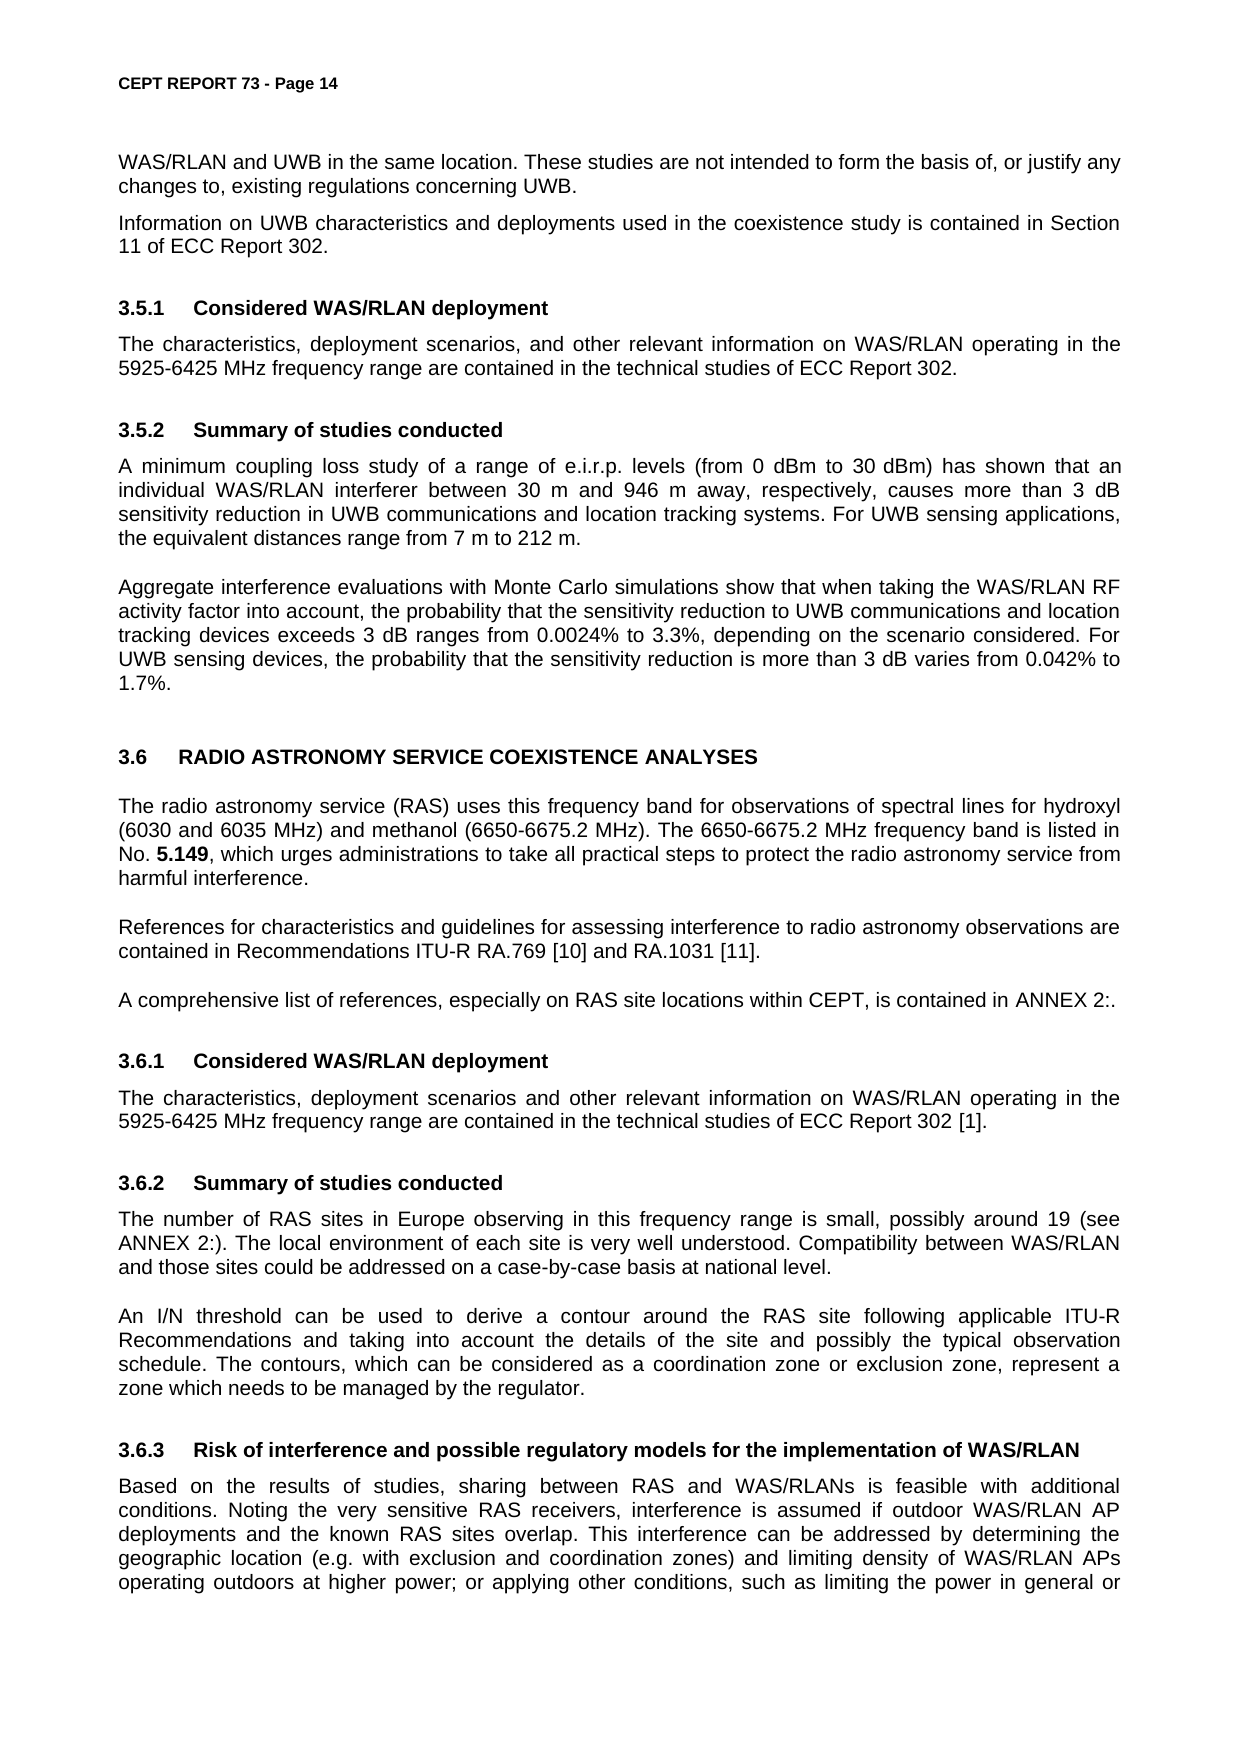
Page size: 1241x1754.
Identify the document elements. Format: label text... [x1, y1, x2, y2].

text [118, 150, 1122, 198]
subtitle Risk of interference and possible regulatory models for the implementation of WAS/RLAN [118, 1437, 1122, 1461]
text The radio astronomy service (RAS) uses this frequency band for observations of spectral lines for hydroxyl (6030 and 6035 MHz) and methanol (6650-6675.2 MHz). The 6650-6675.2 MHz frequency band is listed in No. 5.149, which urges administrations to take all practical steps to protect the radio astronomy service from harmful interference. [118, 794, 1122, 889]
text The characteristics, deployment scenarios and other relevant information on WAS/RLAN operating in the 5925-6425 MHz frequency range are contained in the technical studies of ECC Report 302 [1]. [118, 1085, 1122, 1133]
subtitle Considered WAS/RLAN deployment [118, 1049, 1122, 1073]
subtitle Summary of studies conducted [118, 418, 1122, 442]
text A minimum coupling loss study of a range of e.i.r.p. levels (from 0 dBm to 30 dBm) has shown that an individual WAS/RLAN interferer between 30 m and 946 m away, respectively, causes more than 3 dB sensitivity reduction in UWB communications and location tracking systems. For UWB sensing applications, the equivalent distances range from 7 m to 212 m. [118, 454, 1122, 550]
subtitle Radio astronomy service coexistence analyses [118, 745, 1122, 769]
text An I/N threshold can be used to derive a contour around the RAS site following applicable ITU-R Recommendations and taking into account the details of the site and possibly the typical observation schedule. The contours, which can be considered as a coordination zone or exclusion zone, represent a zone which needs to be managed by the regulator. [118, 1304, 1122, 1400]
text Information on UWB characteristics and deployments used in the coexistence study is contained in Section 11 of ECC Report 302. [118, 210, 1122, 258]
text The number of RAS sites in Europe observing in this frequency range is small, possibly around 19 (see Annex 2:). The local environment of each site is very well understood. Compatibility between WAS/RLAN and those sites could be addressed on a case-by-case basis at national level. [118, 1207, 1122, 1279]
subtitle Considered WAS/RLAN deployment [118, 296, 1122, 320]
text Aggregate interference evaluations with Monte Carlo simulations show that when taking the WAS/RLAN RF activity factor into account, the probability that the sensitivity reduction to UWB communications and location tracking devices exceeds 3 dB ranges from 0.0024% to 3.3%, depending on the scenario considered. For UWB sensing devices, the probability that the sensitivity reduction is more than 3 dB varies from 0.042% to 1.7%. [118, 575, 1122, 695]
text The characteristics, deployment scenarios, and other relevant information on WAS/RLAN operating in the 5925-6425 MHz frequency range are contained in the technical studies of ECC Report 302. [118, 332, 1122, 380]
text References for characteristics and guidelines for assessing interference to radio astronomy observations are contained in Recommendations ITU-R RA.769 [10] and RA.1031 [11]. [118, 914, 1122, 962]
subtitle Summary of studies conducted [118, 1171, 1122, 1195]
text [118, 1474, 1122, 1594]
text A comprehensive list of references, especially on RAS site locations within CEPT, is contained in Annex 2:. [118, 987, 1122, 1011]
